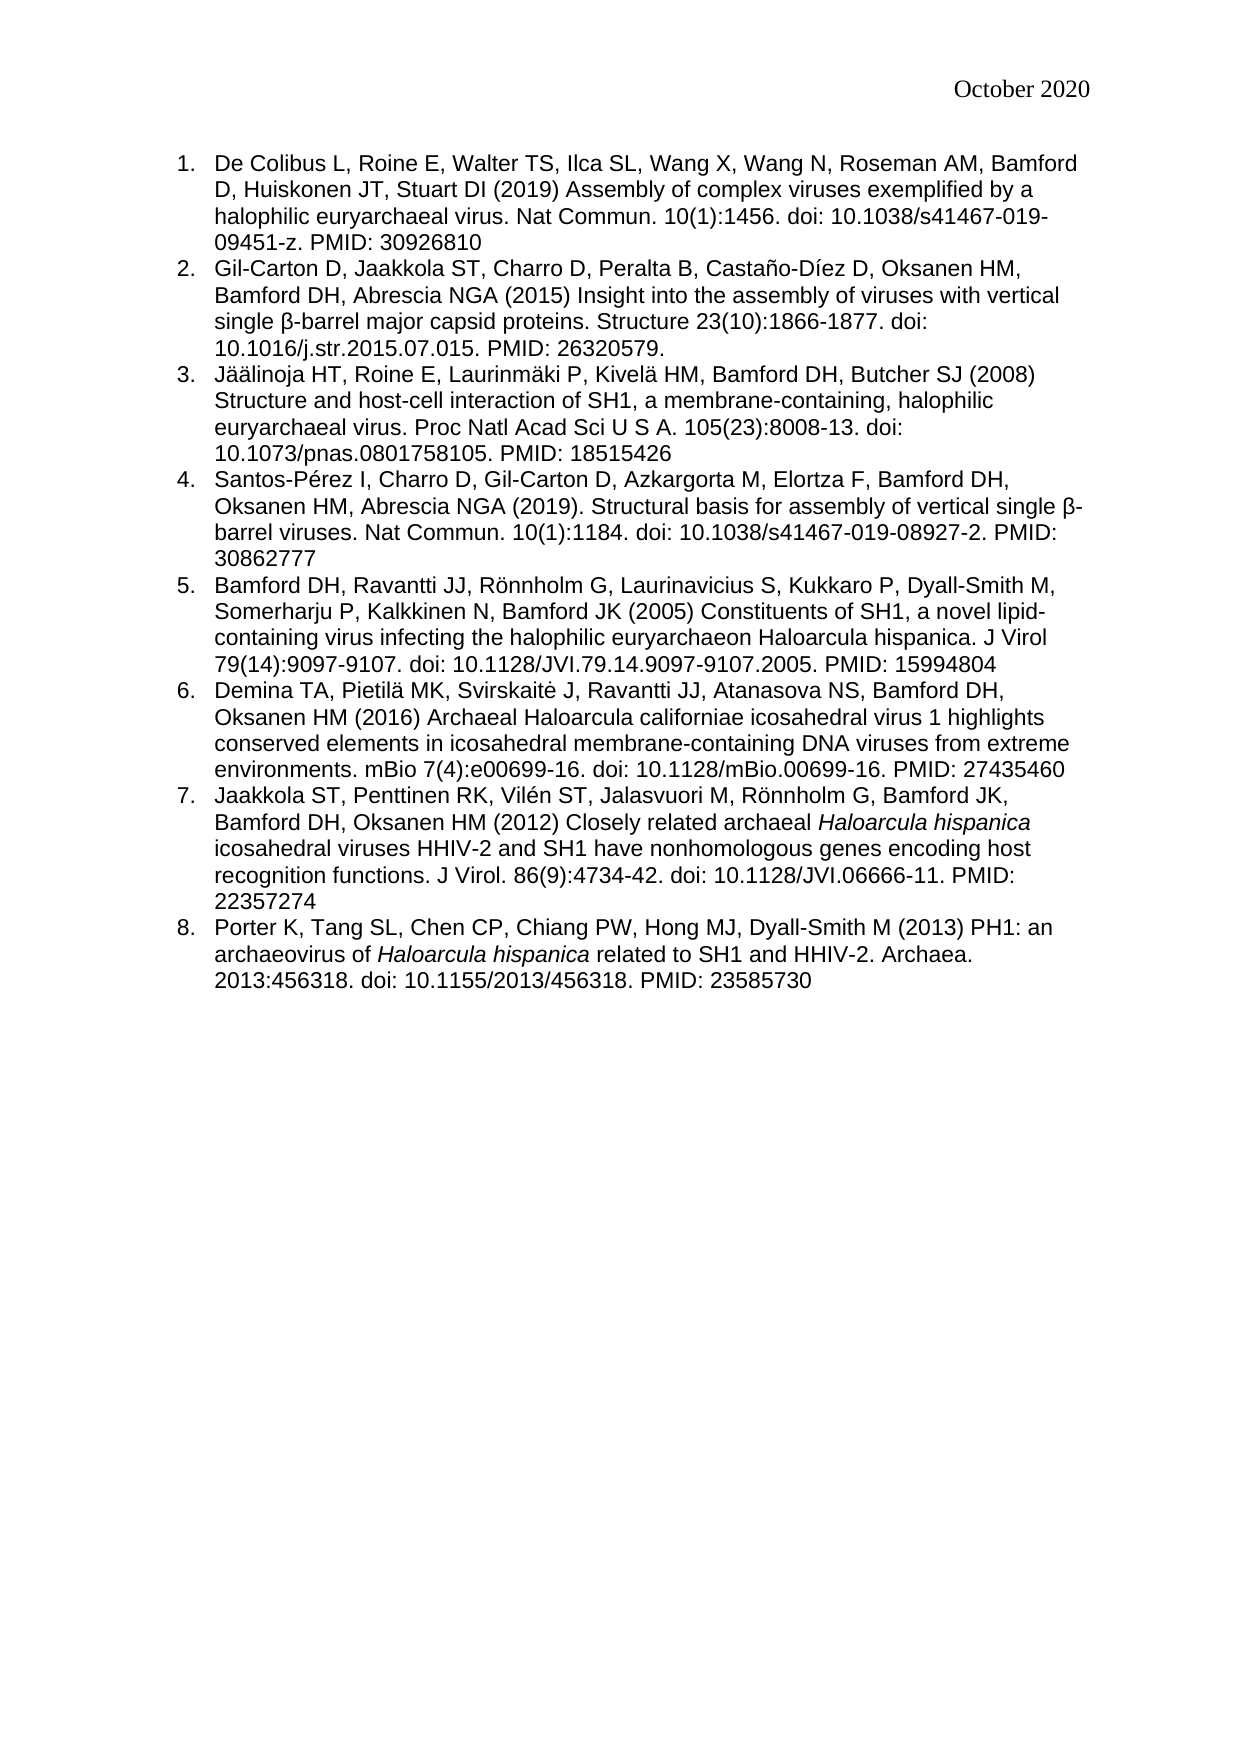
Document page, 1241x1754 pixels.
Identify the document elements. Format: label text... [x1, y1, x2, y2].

list Jäälinoja HT, Roine E, Laurinmäki P, Kivelä HM, Bamford DH, Butcher SJ (2008) Structure and host-cell interaction of SH1, a membrane-containing, halophilic euryarchaeal virus. Proc Natl Acad Sci U S A. 105(23):8008-13. doi: 10.1073/pnas.0801758105. PMID: 18515426 [177, 361, 1100, 466]
list Gil-Carton D, Jaakkola ST, Charro D, Peralta B, Castaño-Díez D, Oksanen HM, Bamford DH, Abrescia NGA (2015) Insight into the assembly of viruses with vertical single β-barrel major capsid proteins. Structure 23(10):1866-1877. doi: 10.1016/j.str.2015.07.015. PMID: 26320579. [177, 255, 1100, 361]
list Bamford DH, Ravantti JJ, Rönnholm G, Laurinavicius S, Kukkaro P, Dyall-Smith M, Somerharju P, Kalkkinen N, Bamford JK (2005) Constituents of SH1, a novel lipid-containing virus infecting the halophilic euryarchaeon Haloarcula hispanica. J Virol 79(14):9097-9107. doi: 10.1128/JVI.79.14.9097-9107.2005. PMID: 15994804 [177, 572, 1100, 677]
list Jaakkola ST, Penttinen RK, Vilén ST, Jalasvuori M, Rönnholm G, Bamford JK, Bamford DH, Oksanen HM (2012) Closely related archaeal Haloarcula hispanica icosahedral viruses HHIV-2 and SH1 have nonhomologous genes encoding host recognition functions. J Virol. 86(9):4734-42. doi: 10.1128/JVI.06666-11. PMID: 22357274 [177, 782, 1100, 914]
list Santos-Pérez I, Charro D, Gil-Carton D, Azkargorta M, Elortza F, Bamford DH, Oksanen HM, Abrescia NGA (2019). Structural basis for assembly of vertical single β-barrel viruses. Nat Commun. 10(1):1184. doi: 10.1038/s41467-019-08927-2. PMID: 30862777 [177, 466, 1100, 572]
list Porter K, Tang SL, Chen CP, Chiang PW, Hong MJ, Dyall-Smith M (2013) PH1: an archaeovirus of Haloarcula hispanica related to SH1 and HHIV-2. Archaea. 2013:456318. doi: 10.1155/2013/456318. PMID: 23585730 [177, 914, 1100, 993]
list De Colibus L, Roine E, Walter TS, Ilca SL, Wang X, Wang N, Roseman AM, Bamford D, Huiskonen JT, Stuart DI (2019) Assembly of complex viruses exemplified by a halophilic euryarchaeal virus. Nat Commun. 10(1):1456. doi: 10.1038/s41467-019-09451-z. PMID: 30926810 [177, 150, 1100, 255]
list Demina TA, Pietilä MK, Svirskaitė J, Ravantti JJ, Atanasova NS, Bamford DH, Oksanen HM (2016) Archaeal Haloarcula californiae icosahedral virus 1 highlights conserved elements in icosahedral membrane-containing DNA viruses from extreme environments. mBio 7(4):e00699-16. doi: 10.1128/mBio.00699-16. PMID: 27435460 [177, 677, 1100, 782]
